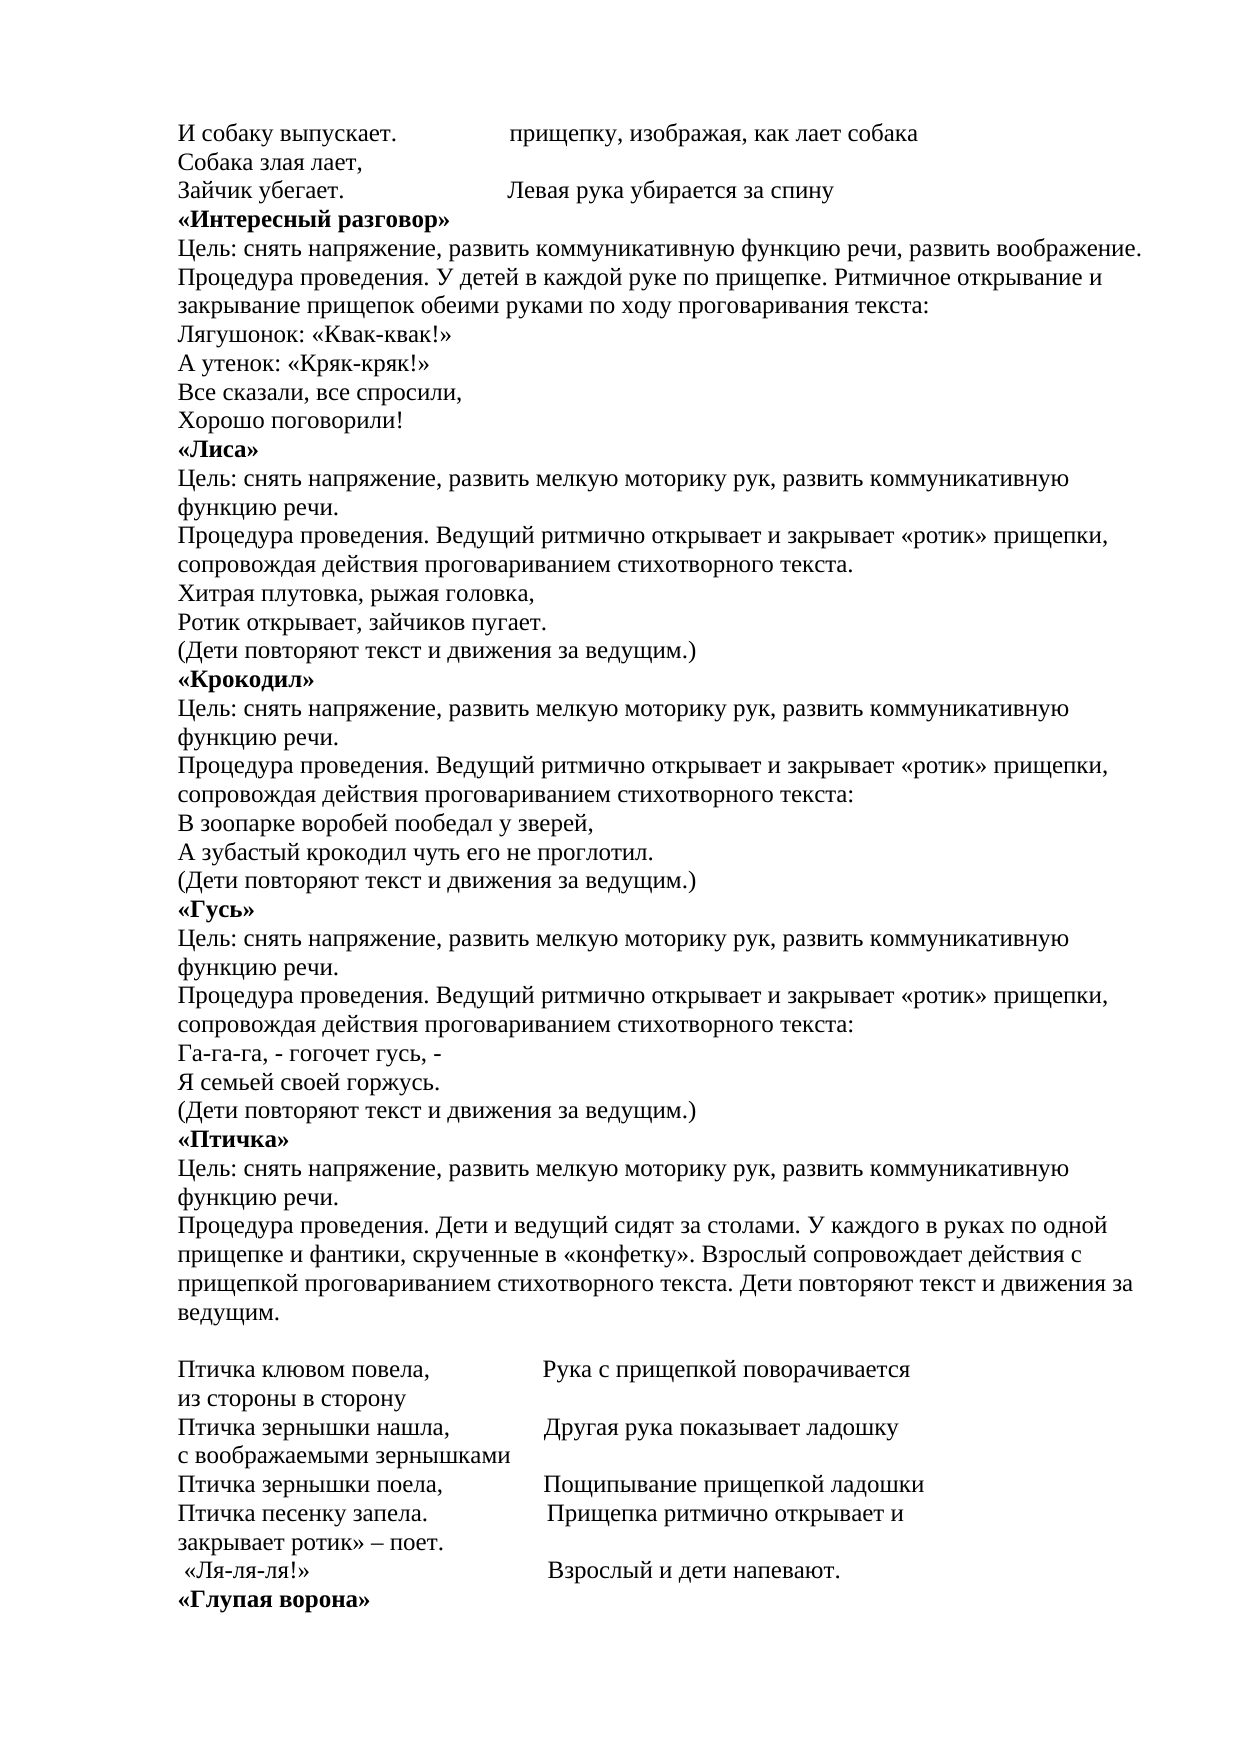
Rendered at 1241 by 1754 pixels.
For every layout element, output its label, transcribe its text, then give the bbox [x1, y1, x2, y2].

text (Дети повторяют текст и движения за ведущим.) [177, 636, 1152, 664]
text Процедура проведения. У детей в каждой руке по прищепке. Ритмичное открывание и закрывание прищепок обеими руками по ходу проговаривания текста: [177, 262, 1152, 319]
text Га-га-га, - гогочет гусь, - [177, 1038, 1152, 1067]
text Процедура проведения. Ведущий ритмично открывает и закрывает «ротик» прищепки, сопровождая действия проговариванием стихотворного текста: [177, 751, 1152, 808]
text Цель: снять напряжение, развить мелкую моторику рук, развить коммуникативную функцию речи. [177, 463, 1152, 521]
text Лягушонок: «Квак-квак!» [177, 319, 1152, 348]
text Собака злая лает, [177, 147, 1152, 176]
text «Интересный разговор» [177, 204, 1152, 233]
text «Ля-ля-ля!» Взрослый и дети напевают. [177, 1556, 1152, 1584]
text А зубастый крокодил чуть его не проглотил. [177, 837, 1152, 866]
text Я семьей своей горжусь. [177, 1067, 1152, 1096]
text Ротик открывает, зайчиков пугает. [177, 607, 1152, 636]
text «Крокодил» [177, 664, 1152, 693]
text Зайчик убегает. Левая рука убирается за спину [177, 176, 1152, 204]
text Процедура проведения. Ведущий ритмично открывает и закрывает «ротик» прищепки, сопровождая действия проговариванием стихотворного текста. [177, 521, 1152, 578]
text Процедура проведения. Ведущий ритмично открывает и закрывает «ротик» прищепки, сопровождая действия проговариванием стихотворного текста: [177, 981, 1152, 1038]
text Цель: снять напряжение, развить коммуникативную функцию речи, развить воображение. [177, 233, 1152, 262]
text Птичка зернышки поела, Пощипывание прищепкой ладошки [177, 1469, 1152, 1498]
text Цель: снять напряжение, развить мелкую моторику рук, развить коммуникативную функцию речи. [177, 923, 1152, 981]
text Цель: снять напряжение, развить мелкую моторику рук, развить коммуникативную функцию речи. [177, 693, 1152, 751]
text Цель: снять напряжение, развить мелкую моторику рук, развить коммуникативную функцию речи. [177, 1153, 1152, 1211]
text Хорошо поговорили! [177, 406, 1152, 434]
text «Гусь» [177, 894, 1152, 923]
text закрывает ротик» – поет. [177, 1527, 1152, 1556]
text Птичка песенку запела. Прищепка ритмично открывает и [177, 1498, 1152, 1527]
text Все сказали, все спросили, [177, 377, 1152, 406]
text из стороны в сторону [177, 1383, 1152, 1412]
text «Лиса» [177, 434, 1152, 463]
text с воображаемыми зернышками [177, 1441, 1152, 1469]
text И собаку выпускает. прищепку, изображая, как лает собака [177, 118, 1152, 147]
text А утенок: «Кряк-кряк!» [177, 348, 1152, 377]
text (Дети повторяют текст и движения за ведущим.) [177, 1096, 1152, 1124]
text (Дети повторяют текст и движения за ведущим.) [177, 866, 1152, 894]
text В зоопарке воробей пообедал у зверей, [177, 808, 1152, 837]
text Птичка зернышки нашла, Другая рука показывает ладошку [177, 1412, 1152, 1441]
text «Глупая ворона» [177, 1584, 1152, 1613]
text Птичка клювом повела, Рука с прищепкой поворачивается [177, 1354, 1152, 1383]
text «Птичка» [177, 1124, 1152, 1153]
text Хитрая плутовка, рыжая головка, [177, 578, 1152, 607]
